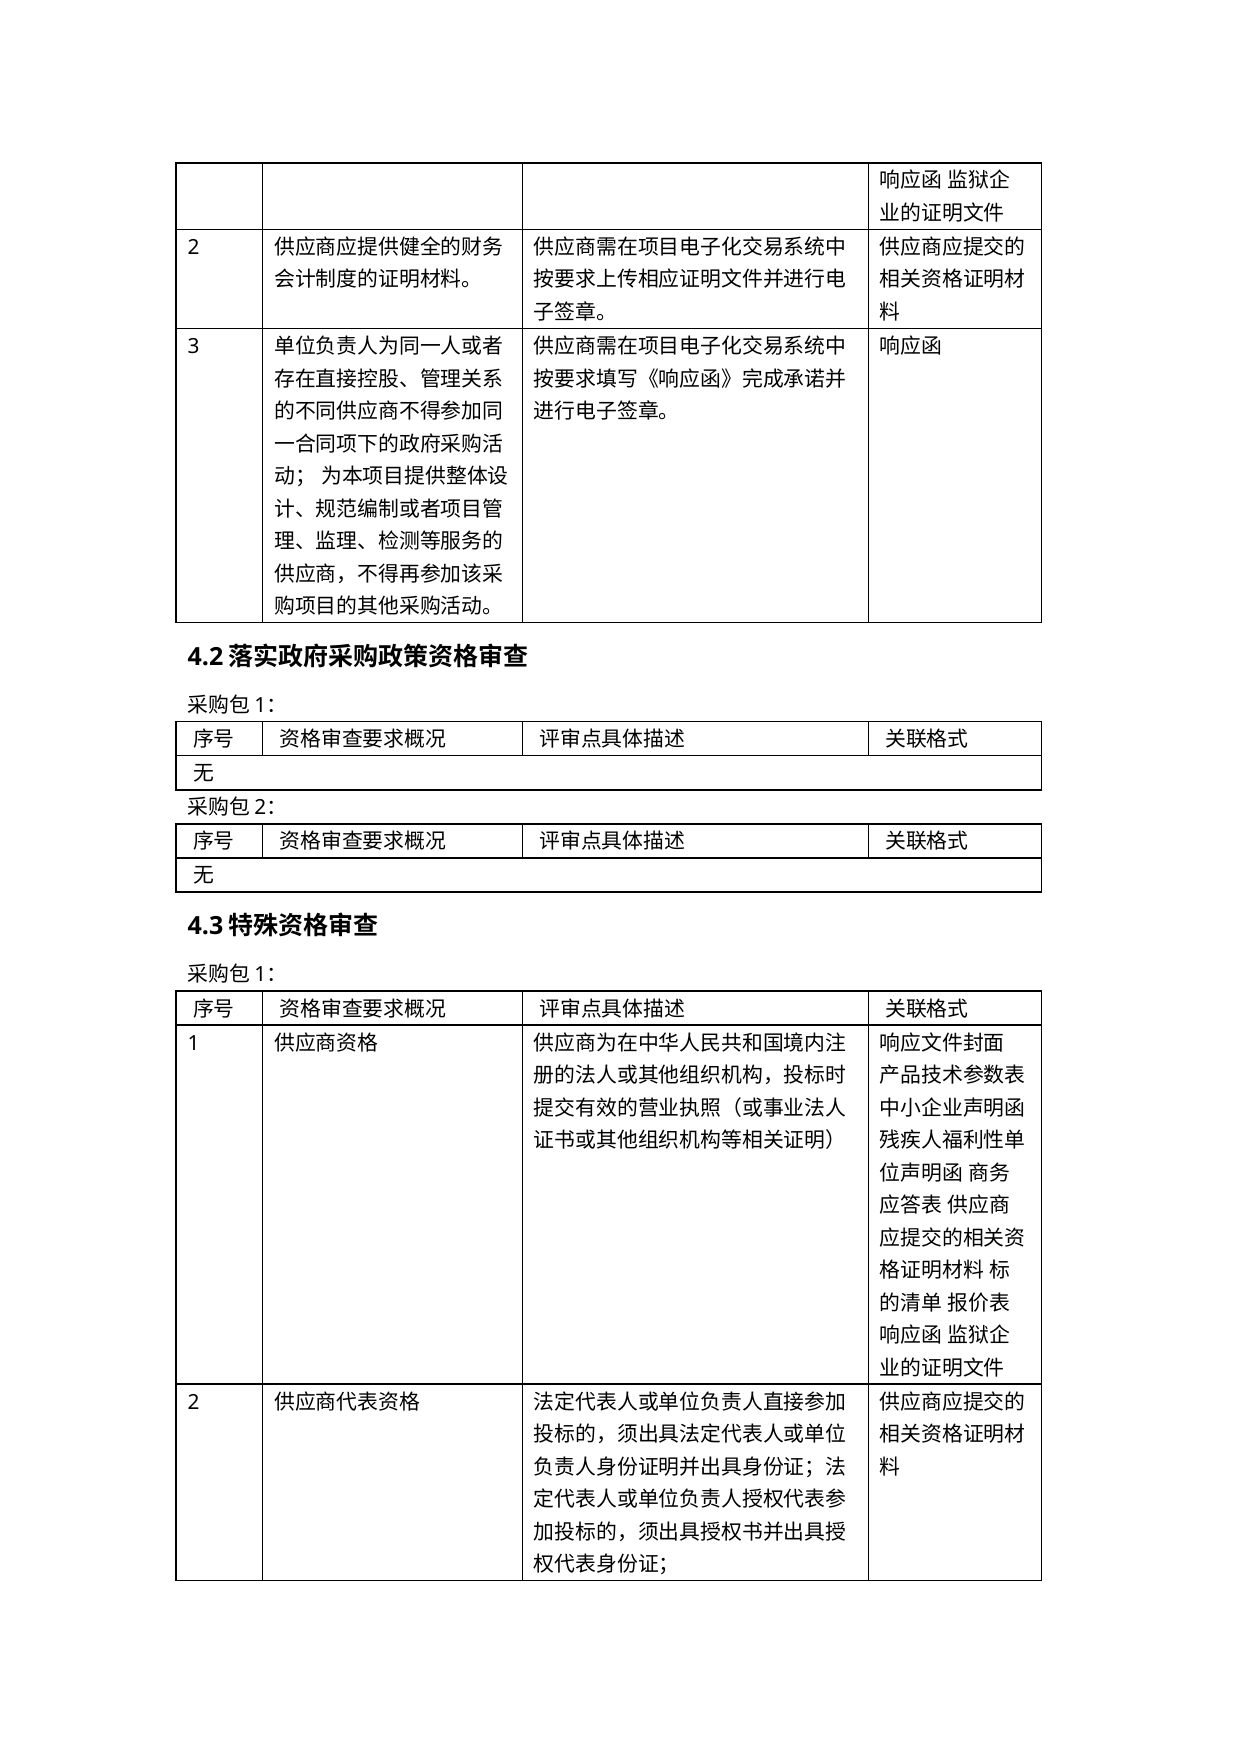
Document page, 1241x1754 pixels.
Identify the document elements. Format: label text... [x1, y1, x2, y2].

table_header 评审点具体描述 [523, 825, 868, 857]
table_header 评审点具体描述 [523, 992, 868, 1024]
table_cell 1 [177, 1026, 262, 1383]
table_cell 供应商应提交的相关资格证明材料 [869, 1385, 1041, 1580]
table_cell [523, 164, 868, 228]
table_cell 供应商资格 [263, 1026, 522, 1383]
table_header 评审点具体描述 [523, 722, 868, 755]
table_cell 1 [177, 164, 262, 228]
table_cell 响应文件封面 产品技术参数表 中小企业声明函 残疾人福利性单位声明函 商务应答表 供应商应提交的相关资格证明材料 标的清单 报价表 响应函 监狱企业的证明文件 [869, 1026, 1041, 1383]
table_header 关联格式 [869, 722, 1041, 755]
table_cell 2 [177, 1385, 262, 1580]
text 采购包2： [187, 790, 1053, 823]
table_header 序号 [177, 992, 262, 1024]
table_cell 供应商为在中华人民共和国境内注册的法人或其他组织机构，投标时提交有效的营业执照（或事业法人证书或其他组织机构等相关证明） [523, 1026, 868, 1383]
table_cell 供应商需在项目电子化交易系统中按要求填写《响应函》完成承诺并进行电子签章。 [523, 329, 868, 622]
table_cell 法定代表人或单位负责人直接参加投标的，须出具法定代表人或单位负责人身份证明并出具身份证；法定代表人或单位负责人授权代表参加投标的，须出具授权书并出具授权代表身份证； [523, 1385, 868, 1580]
table_header 序号 [177, 722, 262, 755]
table_cell 供应商应提供健全的财务会计制度的证明材料。 [263, 230, 522, 328]
table_cell 单位负责人为同一人或者存在直接控股、管理关系的不同供应商不得参加同一合同项下的政府采购活动； 为本项目提供整体设计、规范编制或者项目管理、监理、检测等服务的供应商，不得再参加该采购项目的其他采购活动。 [263, 329, 522, 622]
text 采购包1： [187, 958, 1053, 990]
text 4.3特殊资格审查 [187, 893, 1053, 958]
table_cell 响应函 [869, 329, 1041, 622]
table_cell 3 [177, 329, 262, 622]
text 4.2落实政府采购政策资格审查 [187, 623, 1053, 688]
table_header 资格审查要求概况 [263, 992, 522, 1024]
table_header 资格审查要求概况 [263, 722, 522, 755]
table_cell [869, 164, 1041, 228]
table_cell 2 [177, 230, 262, 328]
table_cell 供应商代表资格 [263, 1385, 522, 1580]
table_cell 无 [177, 756, 1041, 789]
table_cell 供应商应提交的相关资格证明材料 [869, 230, 1041, 328]
table_header 关联格式 [869, 825, 1041, 857]
table_cell 供应商需在项目电子化交易系统中按要求上传相应证明文件并进行电子签章。 [523, 230, 868, 328]
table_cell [263, 164, 522, 228]
table_header 资格审查要求概况 [263, 825, 522, 857]
text 采购包1： [187, 688, 1053, 721]
table_header 关联格式 [869, 992, 1041, 1024]
table_header 序号 [177, 825, 262, 857]
table_cell 无 [177, 859, 1041, 891]
